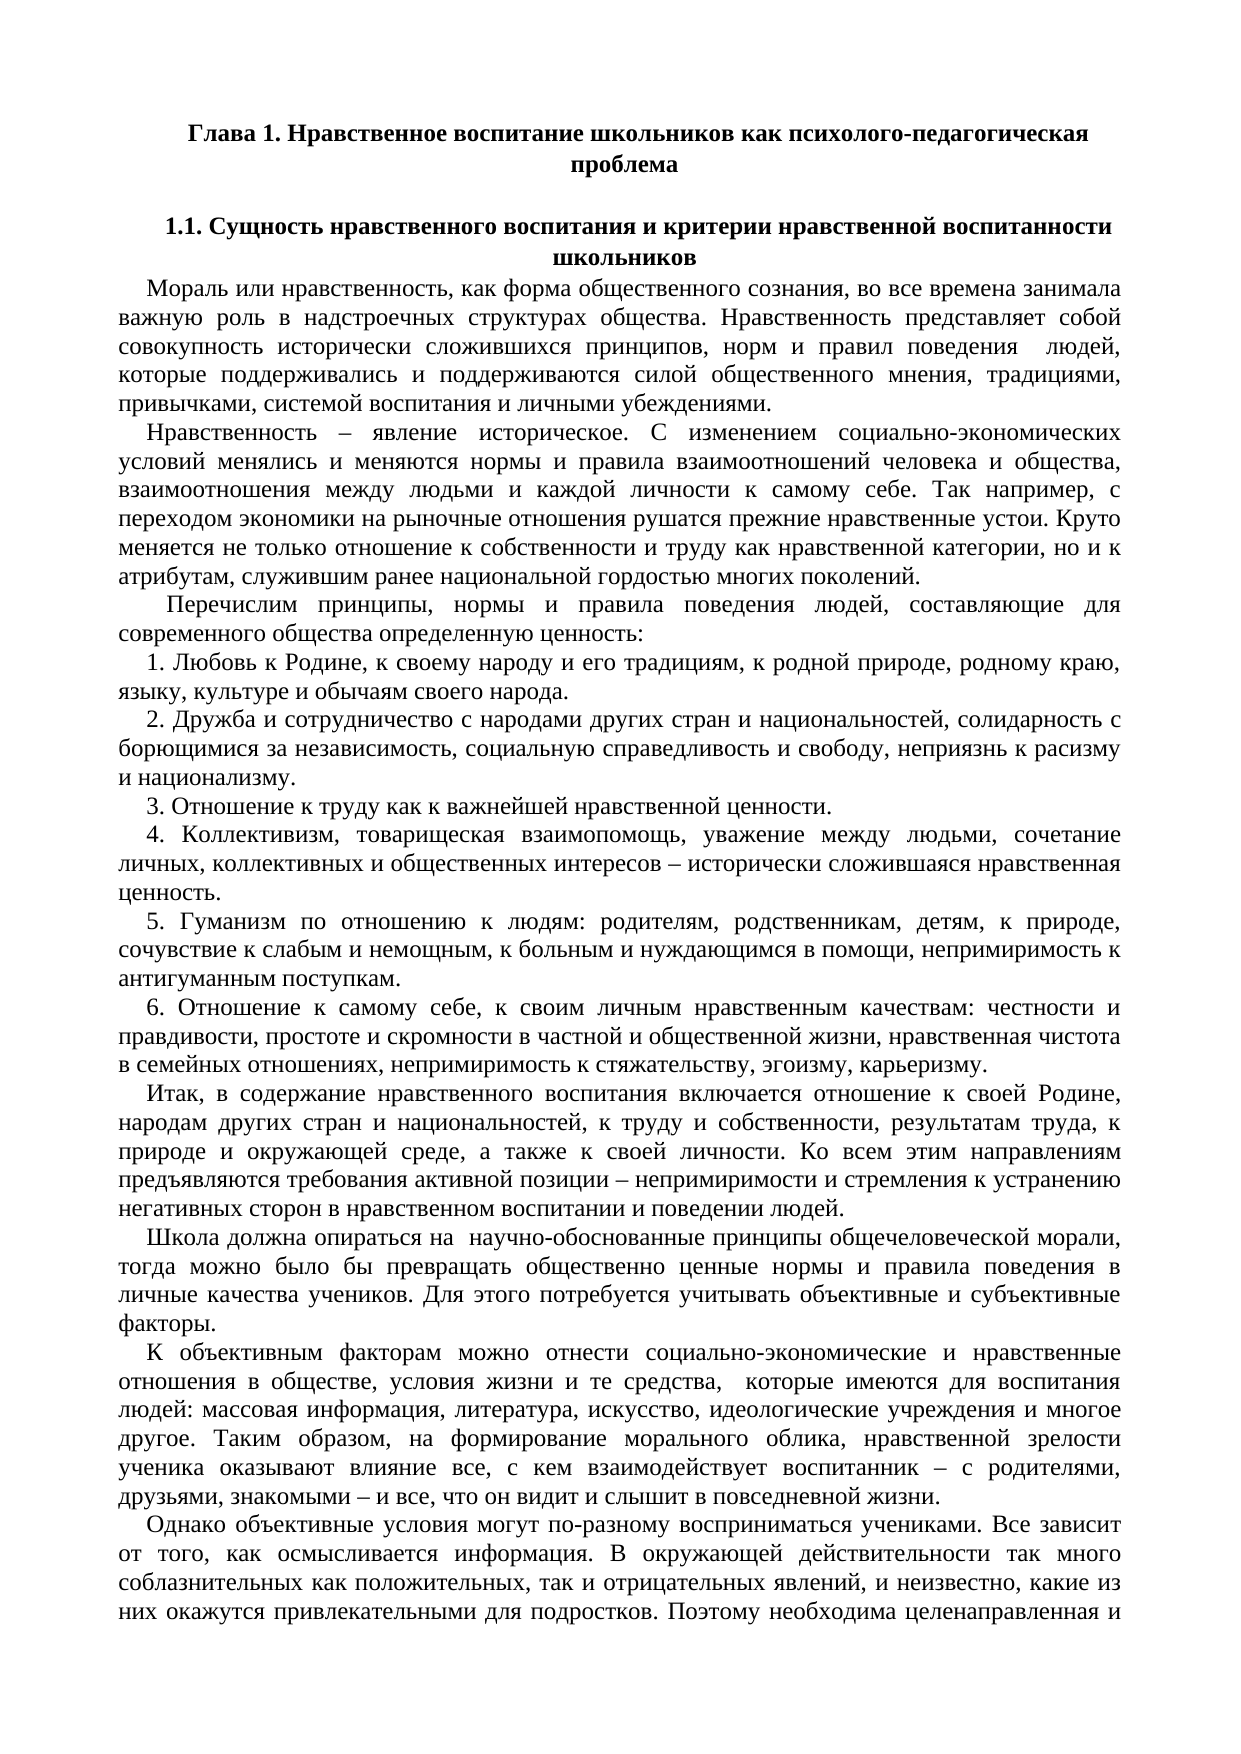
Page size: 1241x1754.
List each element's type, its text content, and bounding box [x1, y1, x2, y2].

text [118, 1509, 1122, 1624]
text Перечислим принципы, нормы и правила поведения людей, составляющие для современного общества определенную ценность: [118, 589, 1122, 647]
text Нравственность – явление историческое. С изменением социально-экономических условий менялись и меняются нормы и правила взаимоотношений человека и общества, взаимоотношения между людьми и каждой личности к самому себе. Так например, с переходом экономики на рыночные отношения рушатся прежние нравственные устои. Круто меняется не только отношение к собственности и труду как нравственной категории, но и к атрибутам, служившим ранее национальной гордостью многих поколений. [118, 417, 1122, 589]
text 3. Отношение к труду как к важнейшей нравственной ценности. [118, 791, 1122, 819]
text 5. Гуманизм по отношению к людям: родителям, родственникам, детям, к природе, сочувствие к слабым и немощным, к больным и нуждающимся в помощи, непримиримость к антигуманным поступкам. [118, 906, 1122, 992]
text 1.1. Сущность нравственного воспитания и критерии нравственной воспитанности школьников [118, 211, 1131, 271]
text К объективным факторам можно отнести социально-экономические и нравственные отношения в обществе, условия жизни и те средства, которые имеются для воспитания людей: массовая информация, литература, искусство, идеологические учреждения и многое другое. Таким образом, на формирование морального облика, нравственной зрелости ученика оказывают влияние все, с кем взаимодействует воспитанник – с родителями, друзьями, знакомыми – и все, что он видит и слышит в повседневной жизни. [118, 1337, 1122, 1509]
text Мораль или нравственность, как форма общественного сознания, во все времена занимала важную роль в надстроечных структурах общества. Нравственность представляет собой совокупность исторически сложившихся принципов, норм и правил поведения людей, которые поддерживались и поддерживаются силой общественного мнения, традициями, привычками, системой воспитания и личными убеждениями. [118, 273, 1122, 417]
text 2. Дружба и сотрудничество с народами других стран и национальностей, солидарность с борющимися за независимость, социальную справедливость и свободу, неприязнь к расизму и национализму. [118, 704, 1122, 791]
text Итак, в содержание нравственного воспитания включается отношение к своей Родине, народам других стран и национальностей, к труду и собственности, результатам труда, к природе и окружающей среде, а также к своей личности. Ко всем этим направлениям предъявляются требования активной позиции – непримиримости и стремления к устранению негативных сторон в нравственном воспитании и поведении людей. [118, 1078, 1122, 1222]
text 4. Коллективизм, товарищеская взаимопомощь, уважение между людьми, сочетание личных, коллективных и общественных интересов – исторически сложившаяся нравственная ценность. [118, 819, 1122, 906]
text 1. Любовь к Родине, к своему народу и его традициям, к родной природе, родному краю, языку, культуре и обычаям своего народа. [118, 647, 1122, 704]
text Школа должна опираться на научно-обоснованные принципы общечеловеческой морали, тогда можно было бы превращать общественно ценные нормы и правила поведения в личные качества учеников. Для этого потребуется учитывать объективные и субъективные факторы. [118, 1222, 1122, 1337]
text Глава 1. Нравственное воспитание школьников как психолого-педагогическая проблема [118, 118, 1131, 178]
text 6. Отношение к самому себе, к своим личным нравственным качествам: честности и правдивости, простоте и скромности в частной и общественной жизни, нравственная чистота в семейных отношениях, непримиримость к стяжательству, эгоизму, карьеризму. [118, 992, 1122, 1078]
